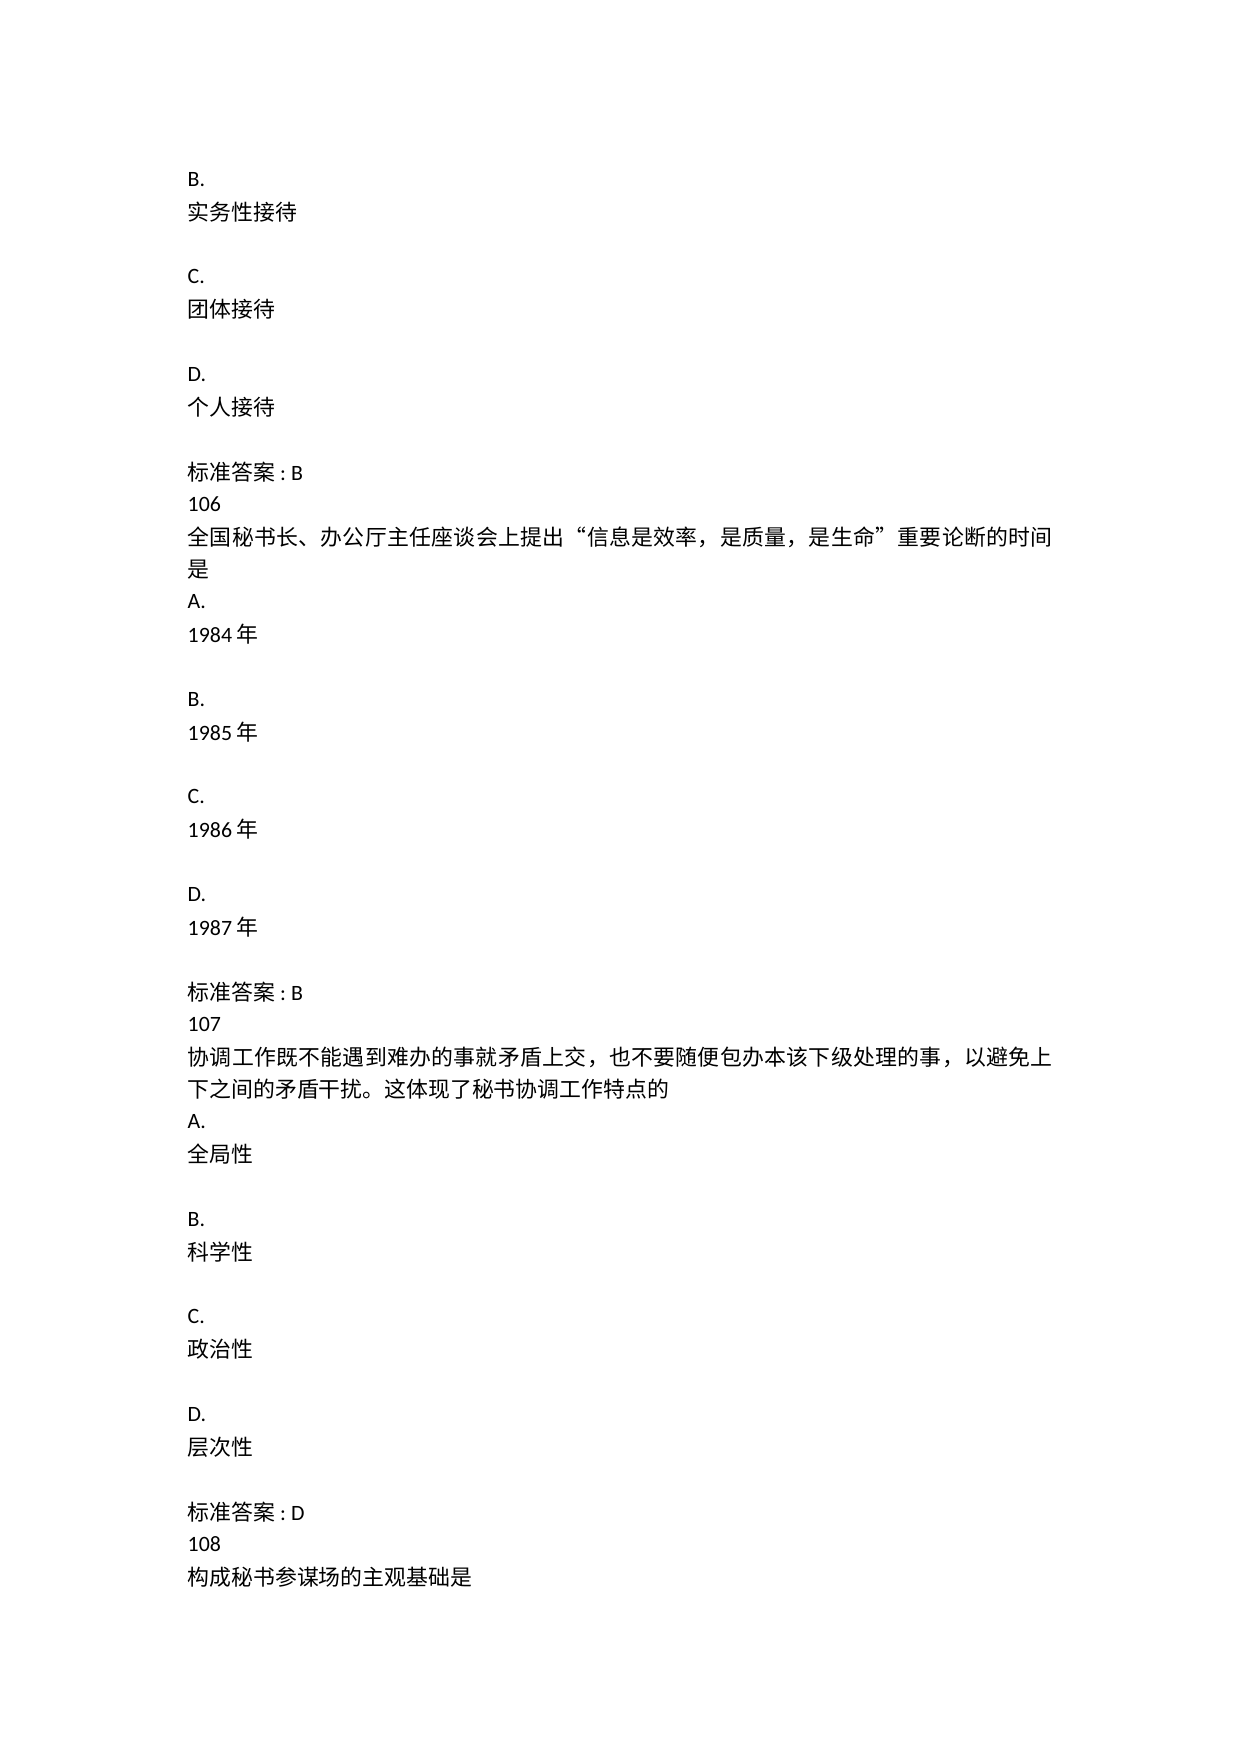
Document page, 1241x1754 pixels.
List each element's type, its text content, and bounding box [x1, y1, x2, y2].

text 标准答案 : B [187, 454, 1053, 487]
text D. [187, 1397, 1053, 1429]
text A. [187, 1104, 1053, 1137]
text 全局性 [187, 1137, 1053, 1169]
text 108 [187, 1527, 1053, 1559]
text 106 [187, 487, 1053, 519]
text D. [187, 357, 1053, 389]
text 个人接待 [187, 389, 1053, 422]
text D. [187, 877, 1053, 909]
text 1985年 [187, 714, 1053, 747]
text C. [187, 779, 1053, 812]
text C. [187, 1299, 1053, 1332]
text 团体接待 [187, 292, 1053, 324]
text 科学性 [187, 1234, 1053, 1267]
text 1984年 [187, 617, 1053, 649]
text C. [187, 259, 1053, 292]
text 标准答案 : B [187, 974, 1053, 1007]
text A. [187, 584, 1053, 617]
text B. [187, 162, 1053, 194]
text 1987年 [187, 909, 1053, 942]
text 1986年 [187, 812, 1053, 844]
text 协调工作既不能遇到难办的事就矛盾上交，也不要随便包办本该下级处理的事，以避免上下之间的矛盾干扰。这体现了秘书协调工作特点的 [187, 1039, 1053, 1104]
text 标准答案 : D [187, 1494, 1053, 1527]
text 实务性接待 [187, 194, 1053, 227]
text 全国秘书长、办公厅主任座谈会上提出“信息是效率，是质量，是生命”重要论断的时间是 [187, 519, 1053, 584]
text B. [187, 1202, 1053, 1234]
text 层次性 [187, 1429, 1053, 1462]
text B. [187, 682, 1053, 714]
text 政治性 [187, 1332, 1053, 1364]
text 107 [187, 1007, 1053, 1039]
text 构成秘书参谋场的主观基础是 [187, 1559, 1053, 1592]
